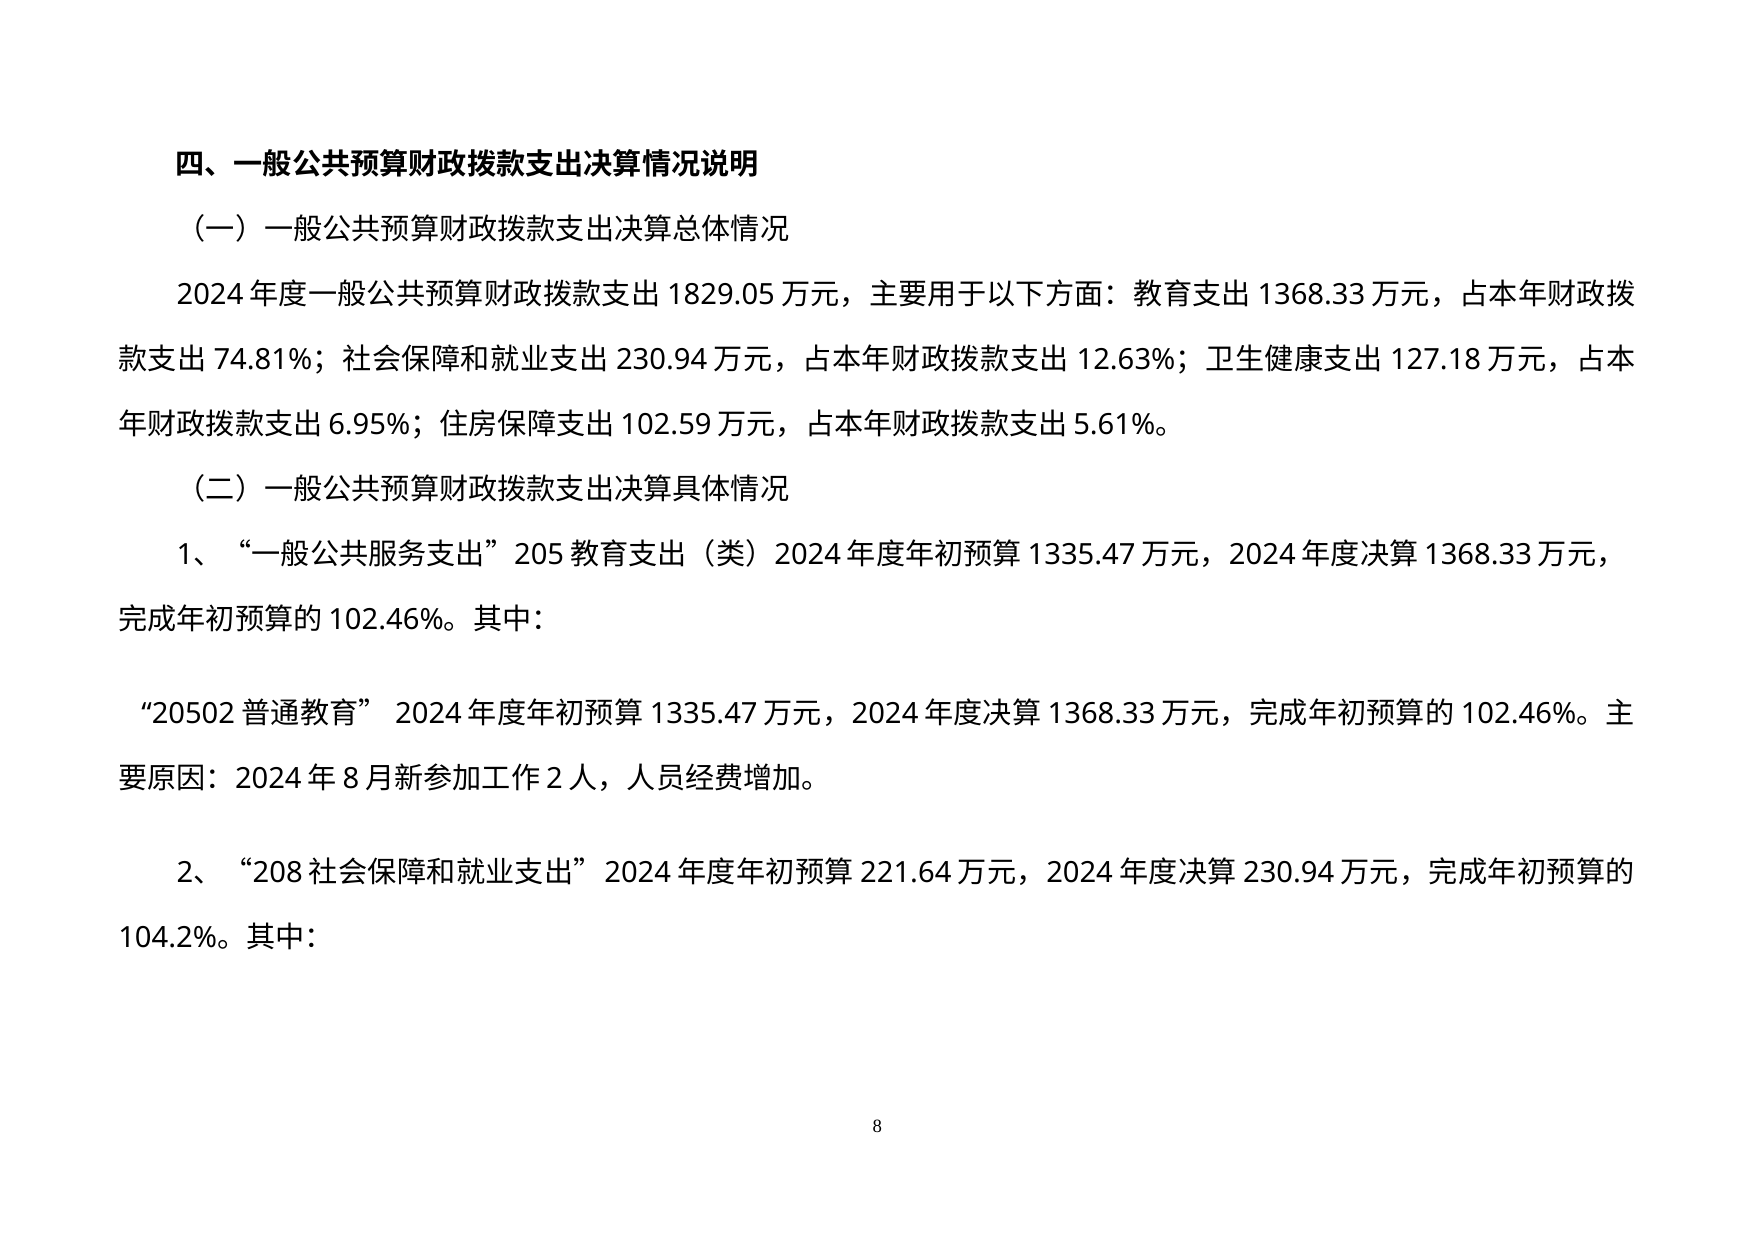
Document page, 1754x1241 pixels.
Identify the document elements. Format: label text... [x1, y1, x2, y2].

text （一）一般公共预算财政拨款支出决算总体情况 [118, 194, 1636, 259]
text 2024年度一般公共预算财政拨款支出1829.05万元，主要用于以下方面：教育支出1368.33万元，占本年财政拨款支出74.81%；社会保障和就业支出230.94万元，占本年财政拨款支出12.63%；卫生健康支出127.18万元，占本年财政拨款支出6.95%；住房保障支出102.59万元，占本年财政拨款支出5.61%。 [118, 259, 1636, 454]
list 2、“208社会保障和就业支出”2024年度年初预算221.64万元，2024年度决算230.94万元，完成年初预算的104.2%。其中： [118, 837, 1636, 967]
text （二）一般公共预算财政拨款支出决算具体情况 [118, 454, 1636, 519]
subtitle “20502普通教育” 2024年度年初预算1335.47万元，2024年度决算1368.33万元，完成年初预算的102.46%。主要原因：2024年8月新参加工作2人，人员经费增加。 [118, 678, 1636, 808]
text 1、“一般公共服务支出”205教育支出（类）2024年度年初预算1335.47万元，2024年度决算1368.33万元，完成年初预算的102.46%。其中： [118, 519, 1636, 649]
text 四、一般公共预算财政拨款支出决算情况说明 [118, 129, 1636, 194]
